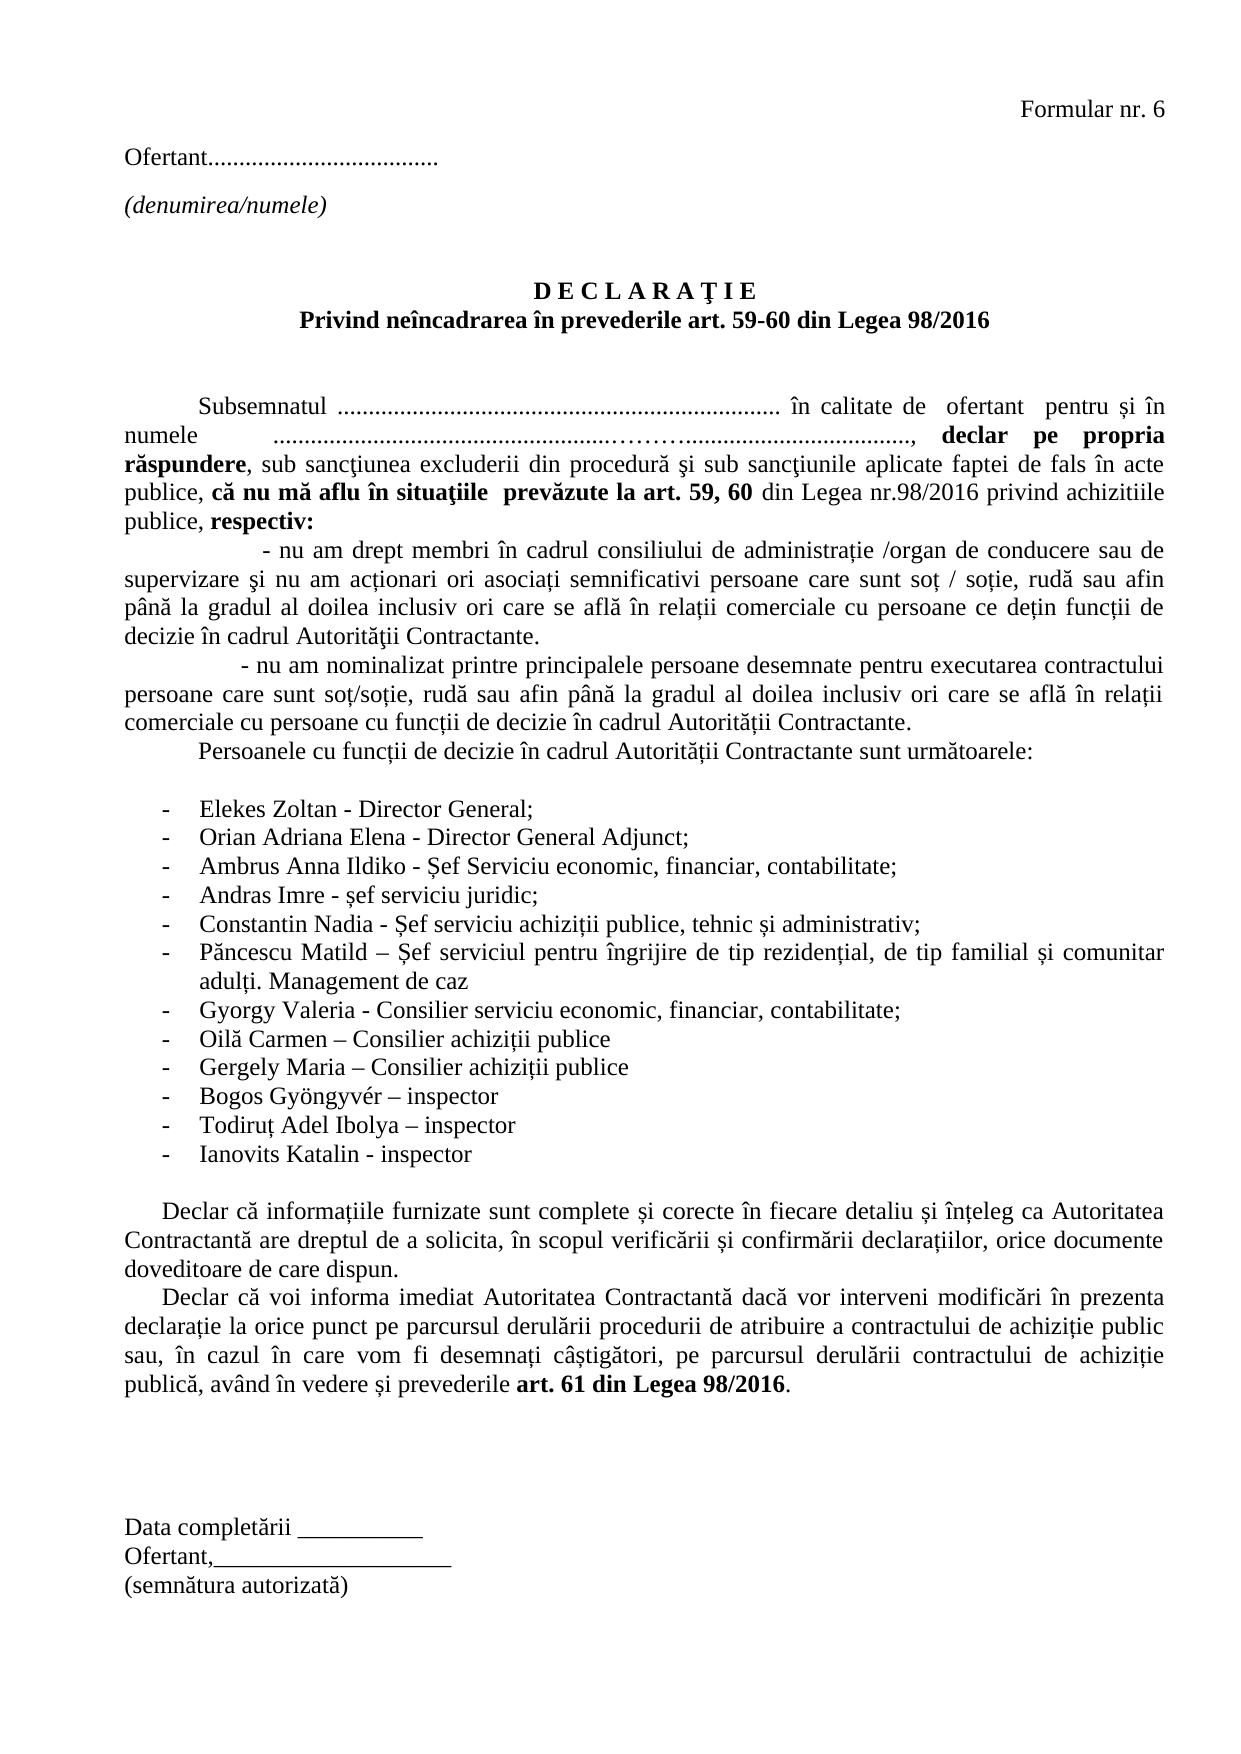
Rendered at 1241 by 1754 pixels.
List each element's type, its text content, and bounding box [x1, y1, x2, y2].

text Ofertant,___________________ [124, 1541, 1165, 1570]
list Andras Imre - șef serviciu juridic; [162, 880, 1165, 909]
text Declar că voi informa imediat Autoritatea Contractantă dacă vor interveni modificări în prezenta declarație la orice punct pe parcursul derulării procedurii de atribuire a contractului de achiziție public sau, în cazul în care vom fi desemnați câștigători, pe parcursul derulării contractului de achiziție publică, având în vedere și prevederile art. 61 din Legea 98/2016. [124, 1282, 1165, 1397]
list Gergely Maria – Consilier achiziții publice [162, 1052, 1165, 1081]
text - nu am nominalizat printre principalele persoane desemnate pentru executarea contractului persoane care sunt soț/soție, rudă sau afin până la gradul al doilea inclusiv ori care se află în relații comerciale cu persoane cu funcții de decizie în cadrul Autorității Contractante. [124, 650, 1165, 736]
list Elekes Zoltan - Director General; [162, 794, 1165, 822]
text Privind neîncadrarea în prevederile art. 59-60 din Legea 98/2016 [124, 305, 1165, 334]
list Oilă Carmen – Consilier achiziții publice [162, 1024, 1165, 1052]
list Constantin Nadia - Șef serviciu achiziții publice, tehnic și administrativ; [162, 909, 1165, 937]
text - nu am drept membri în cadrul consiliului de administrație /organ de conducere sau de supervizare şi nu am acționari ori asociați semnificativi persoane care sunt soț / soție, rudă sau afin până la gradul al doilea inclusiv ori care se află în relații comerciale cu persoane ce dețin funcții de decizie în cadrul Autorităţii Contractante. [124, 535, 1165, 650]
list Păncescu Matild – Șef serviciul pentru îngrijire de tip rezidențial, de tip familial și comunitar adulți. Management de caz [162, 937, 1165, 995]
text Subsemnatul ....................................................................... în calitate de ofertant pentru și în numele ......................................................………...................................., declar pe propria răspundere, sub sancţiunea excluderii din procedură şi sub sancţiunile aplicate faptei de fals în acte publice, că nu mă aflu în situaţiile prevăzute la art. 59, 60 din Legea nr.98/2016 privind achizitiile publice, respectiv: [124, 391, 1165, 535]
list Todiruț Adel Ibolya – inspector [162, 1110, 1165, 1139]
text Declar că informațiile furnizate sunt complete și corecte în fiecare detaliu și înțeleg ca Autoritatea Contractantă are dreptul de a solicita, în scopul verificării și confirmării declarațiilor, orice documente doveditoare de care dispun. [124, 1196, 1165, 1282]
list Ambrus Anna Ildiko - Șef Serviciu economic, financiar, contabilitate; [162, 851, 1165, 880]
text Persoanele cu funcții de decizie în cadrul Autorității Contractante sunt următoarele: [124, 736, 1165, 765]
text (semnătura autorizată) [124, 1570, 1165, 1599]
text Ofertant..................................... [124, 142, 1165, 171]
list Orian Adriana Elena - Director General Adjunct; [162, 822, 1165, 851]
text D E C L A R A Ţ I E [124, 276, 1165, 305]
text Data completării __________ [124, 1512, 1165, 1541]
list Gyorgy Valeria - Consilier serviciu economic, financiar, contabilitate; [162, 995, 1165, 1024]
text (denumirea/numele) [124, 190, 1165, 219]
list Bogos Gyöngyvér – inspector [162, 1081, 1165, 1110]
list Ianovits Katalin - inspector [162, 1139, 1165, 1167]
text Formular nr. 6 [124, 94, 1165, 123]
